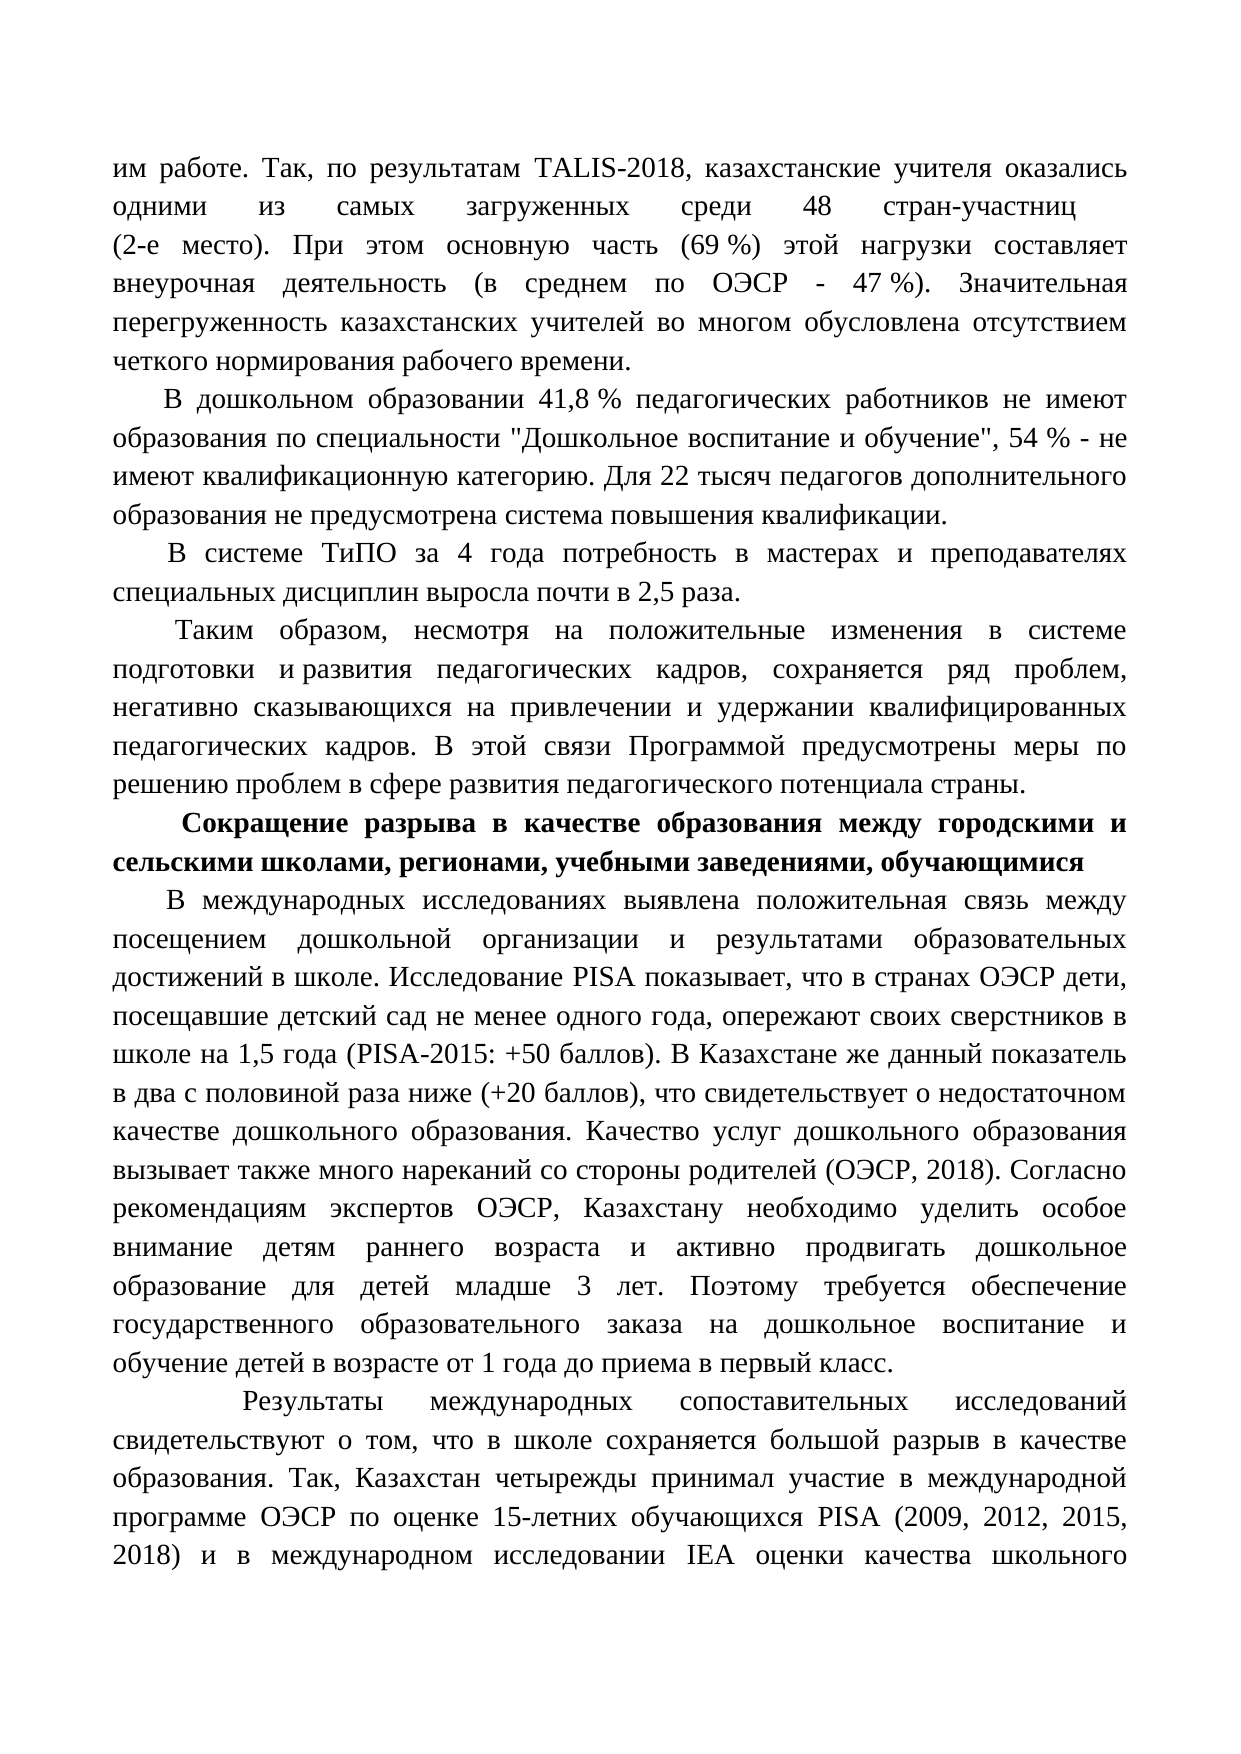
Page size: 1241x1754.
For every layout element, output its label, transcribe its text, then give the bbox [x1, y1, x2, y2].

text В международных исследованиях выявлена положительная связь между посещением дошкольной организации и результатами образовательных достижений в школе. Исследование PISA показывает, что в странах ОЭСР дети, посещавшие детский сад не менее одного года, опережают своих сверстников в школе на 1,5 года (PISA-2015: +50 баллов). В Казахстане же данный показатель в два с половиной раза ниже (+20 баллов), что свидетельствует о недостаточном качестве дошкольного образования. Качество услуг дошкольного образования вызывает также много нареканий со стороны родителей (ОЭСР, 2018). Согласно рекомендациям экспертов ОЭСР, Казахстану необходимо уделить особое внимание детям раннего возраста и активно продвигать дошкольное образование для детей младше 3 лет. Поэтому требуется обеспечение государственного образовательного заказа на дошкольное воспитание и обучение детей в возрасте от 1 года до приема в первый класс. [112, 882, 1128, 1378]
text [112, 150, 1128, 376]
text В дошкольном образовании 41,8 % педагогических работников не имеют образования по специальности "Дошкольное воспитание и обучение", 54 % - не имеют квалификационную категорию. Для 22 тысяч педагогов дополнительного образования не предусмотрена система повышения квалификации. [112, 381, 1128, 530]
text В системе ТиПО за 4 года потребность в мастерах и преподавателях специальных дисциплин выросла почти в 2,5 раза. [112, 535, 1128, 607]
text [112, 1383, 1128, 1571]
text Сокращение разрыва в качестве образования между городскими и сельскими школами, регионами, учебными заведениями, обучающимися [112, 805, 1128, 877]
text Таким образом, несмотря на положительные изменения в системе подготовки и развития педагогических кадров, сохраняется ряд проблем, негативно сказывающихся на привлечении и удержании квалифицированных педагогических кадров. В этой связи Программой предусмотрены меры по решению проблем в сфере развития педагогического потенциала страны. [112, 612, 1128, 800]
